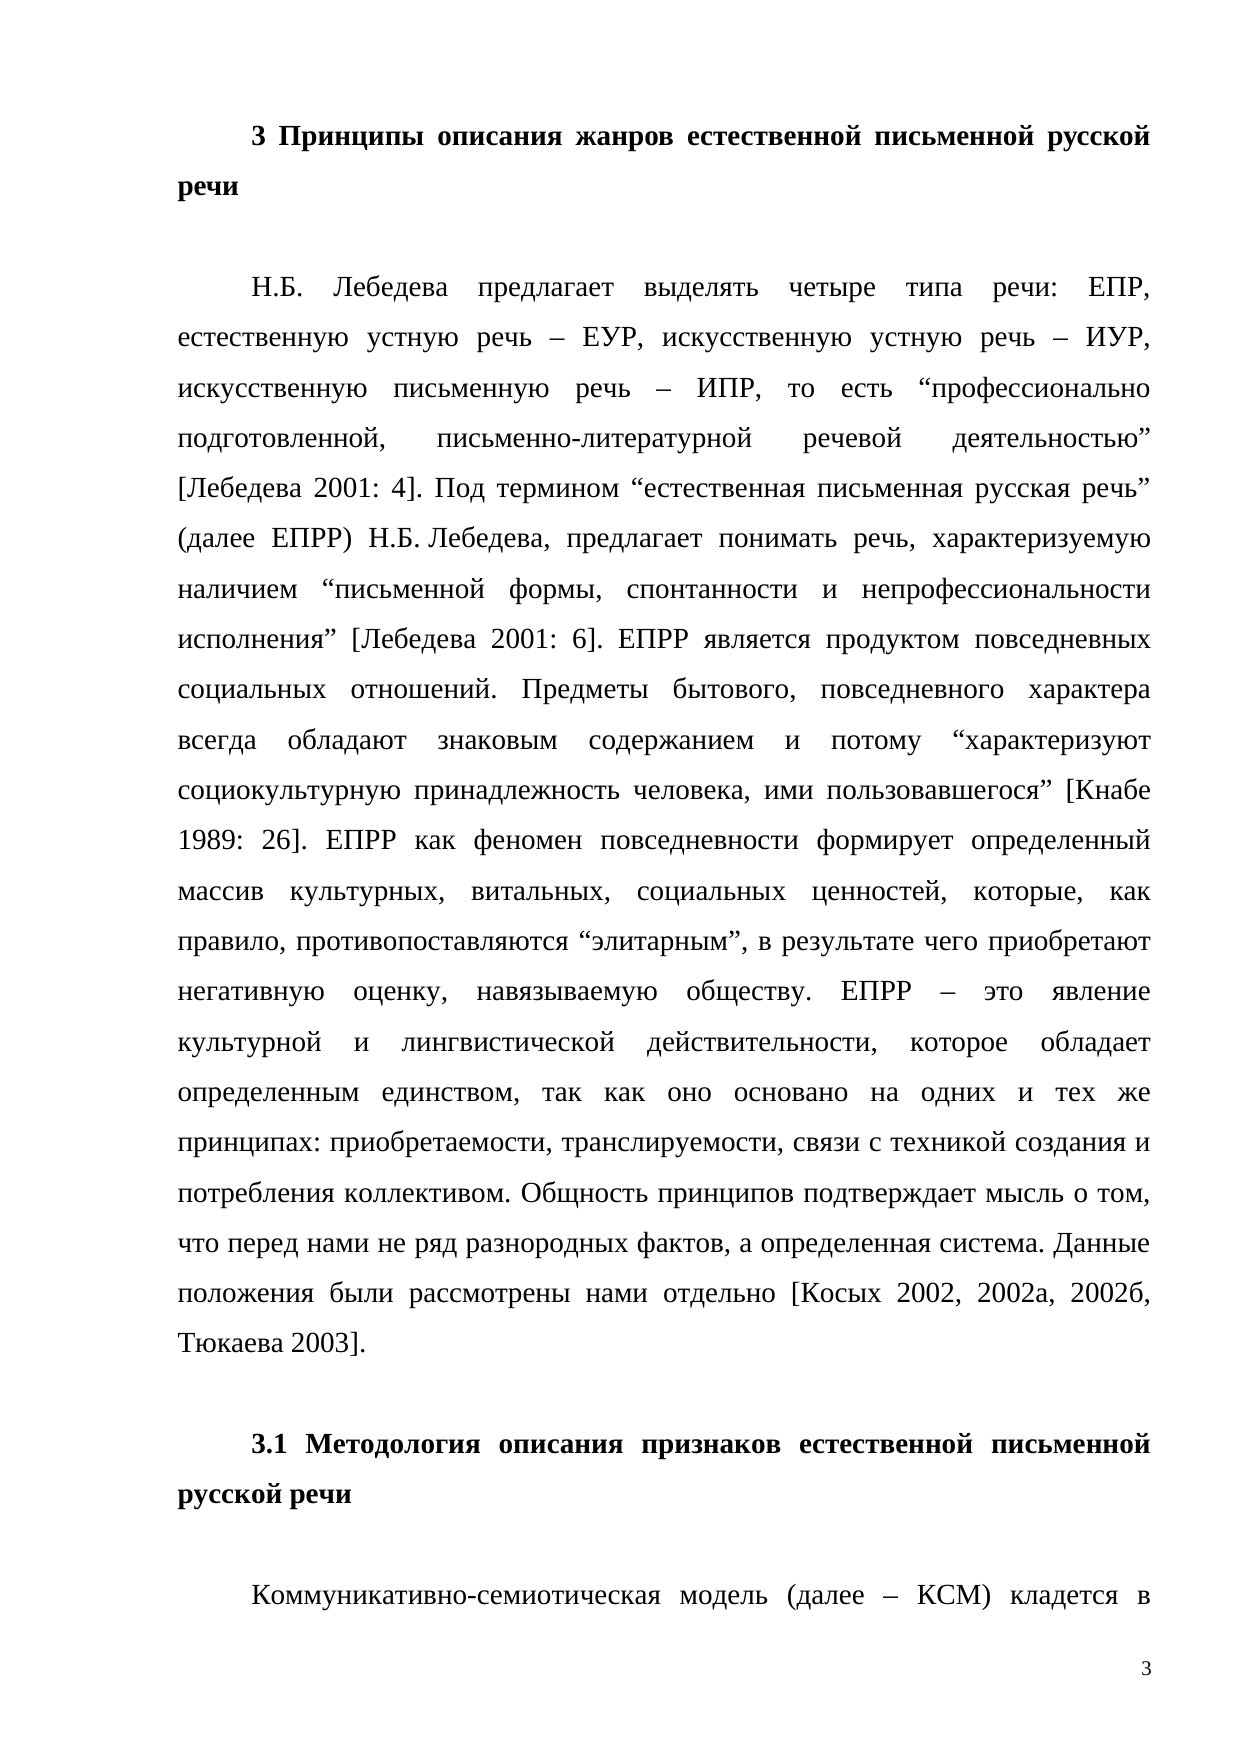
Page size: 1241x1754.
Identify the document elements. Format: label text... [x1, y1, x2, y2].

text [177, 1577, 1152, 1611]
subtitle 3.1 Методология описания признаков естественной письменной русской речи [177, 1426, 1152, 1510]
text Н.Б. Лебедева предлагает выделять четыре типа речи: ЕПР, естественную устную речь – ЕУР, искусственную устную речь – ИУР, искусственную письменную речь – ИПР, то есть “профессионально подготовленной, письменно-литературной речевой деятельностью” [Лебедева 2001: 4]. Под термином “естественная письменная русская речь” (далее ЕПРР) Н.Б. Лебедева, предлагает понимать речь, характеризуемую наличием “письменной формы, спонтанности и непрофессиональности исполнения” [Лебедева 2001: 6]. ЕПРР является продуктом повседневных социальных отношений. Предметы бытового, повседневного характера всегда обладают знаковым содержанием и потому “характеризуют социокультурную принадлежность человека, ими пользовавшегося” [Кнабе 1989: 26]. ЕПРР как феномен повседневности формирует определенный массив культурных, витальных, социальных ценностей, которые, как правило, противопоставляются “элитарным”, в результате чего приобретают негативную оценку, навязываемую обществу. ЕПРР – это явление культурной и лингвистической действительности, которое обладает определенным единством, так как оно основано на одних и тех же принципах: приобретаемости, транслируемости, связи с техникой создания и потребления коллективом. Общность принципов подтверждает мысль о том, что перед нами не ряд разнородных фактов, а определенная система. Данные положения были рассмотрены нами отдельно [Косых 2002, 2002а, 2002б, Тюкаева 2003]. [177, 269, 1152, 1359]
subtitle 3 Принципы описания жанров естественной письменной русской речи [177, 118, 1152, 202]
